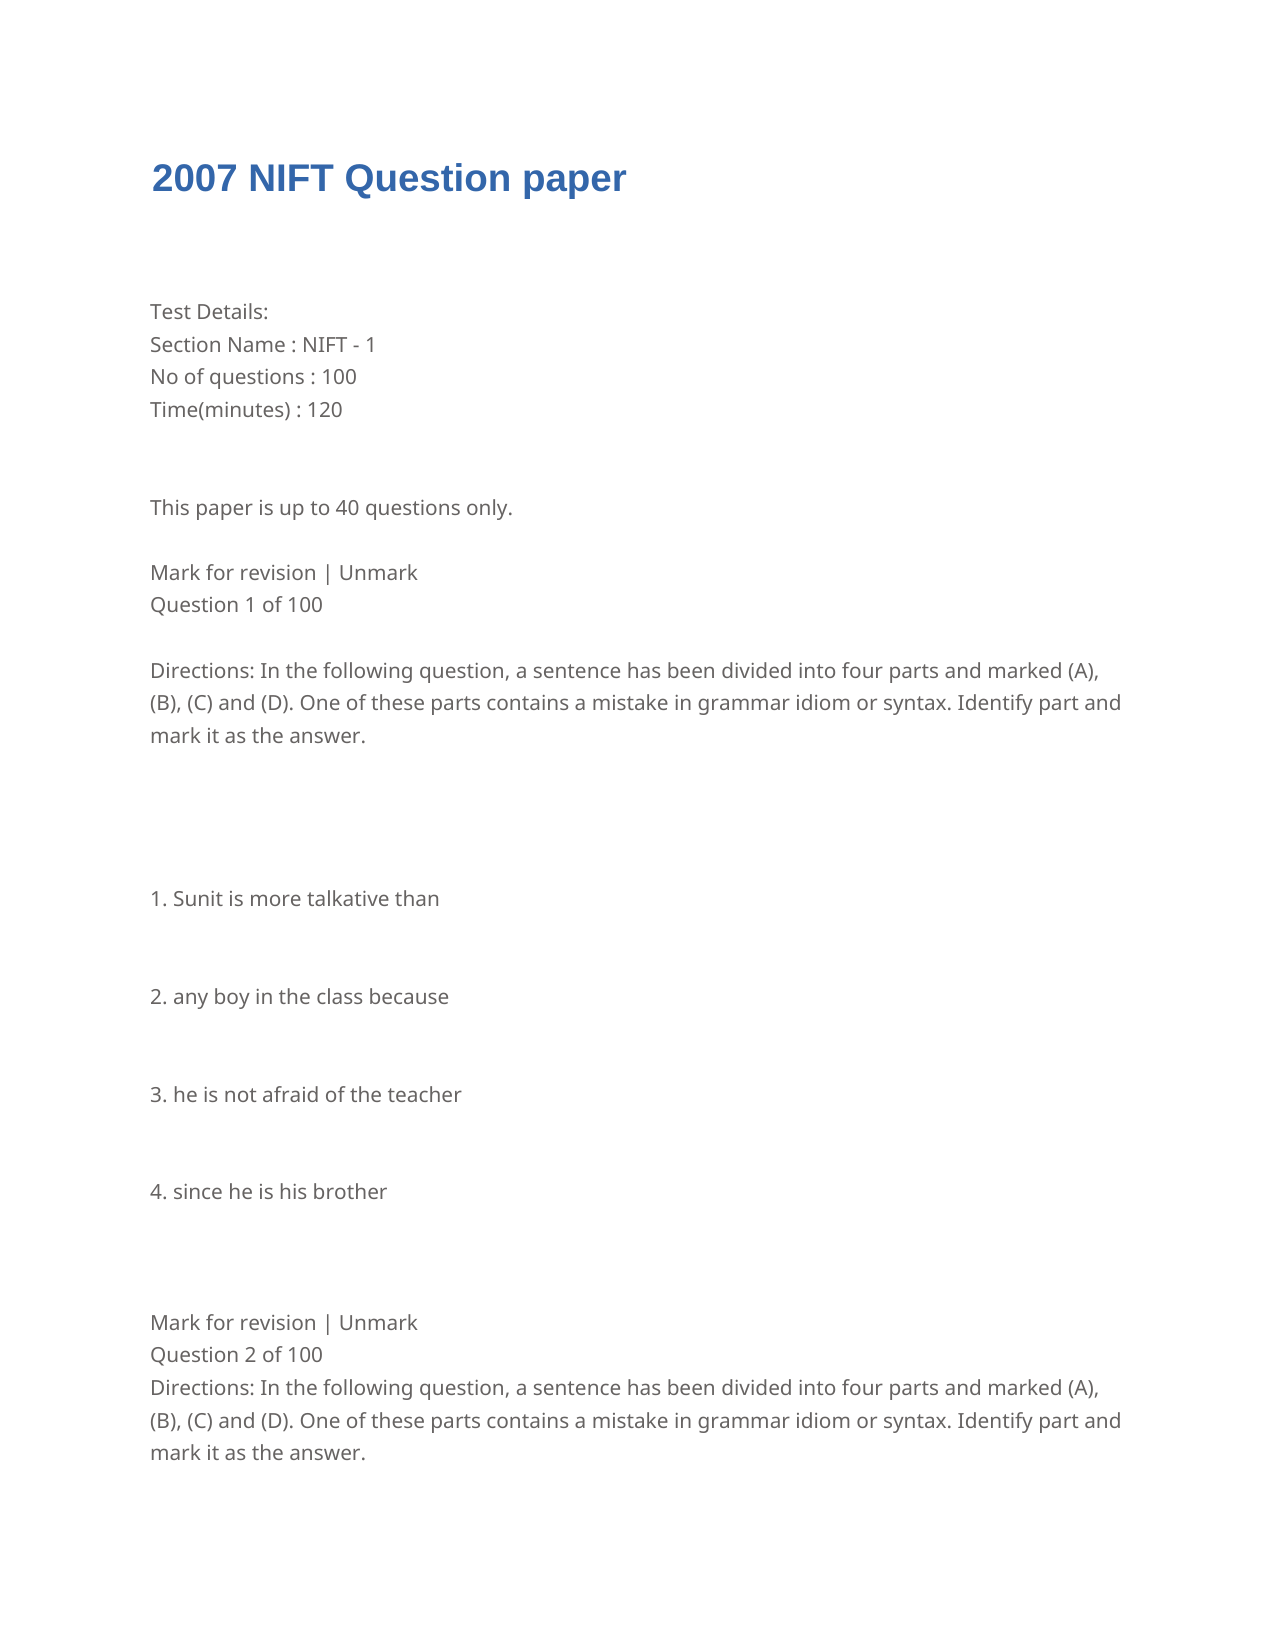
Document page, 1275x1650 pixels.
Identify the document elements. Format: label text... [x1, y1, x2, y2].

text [150, 264, 1125, 1499]
text 2007 NIFT Question paper [152, 155, 1120, 199]
